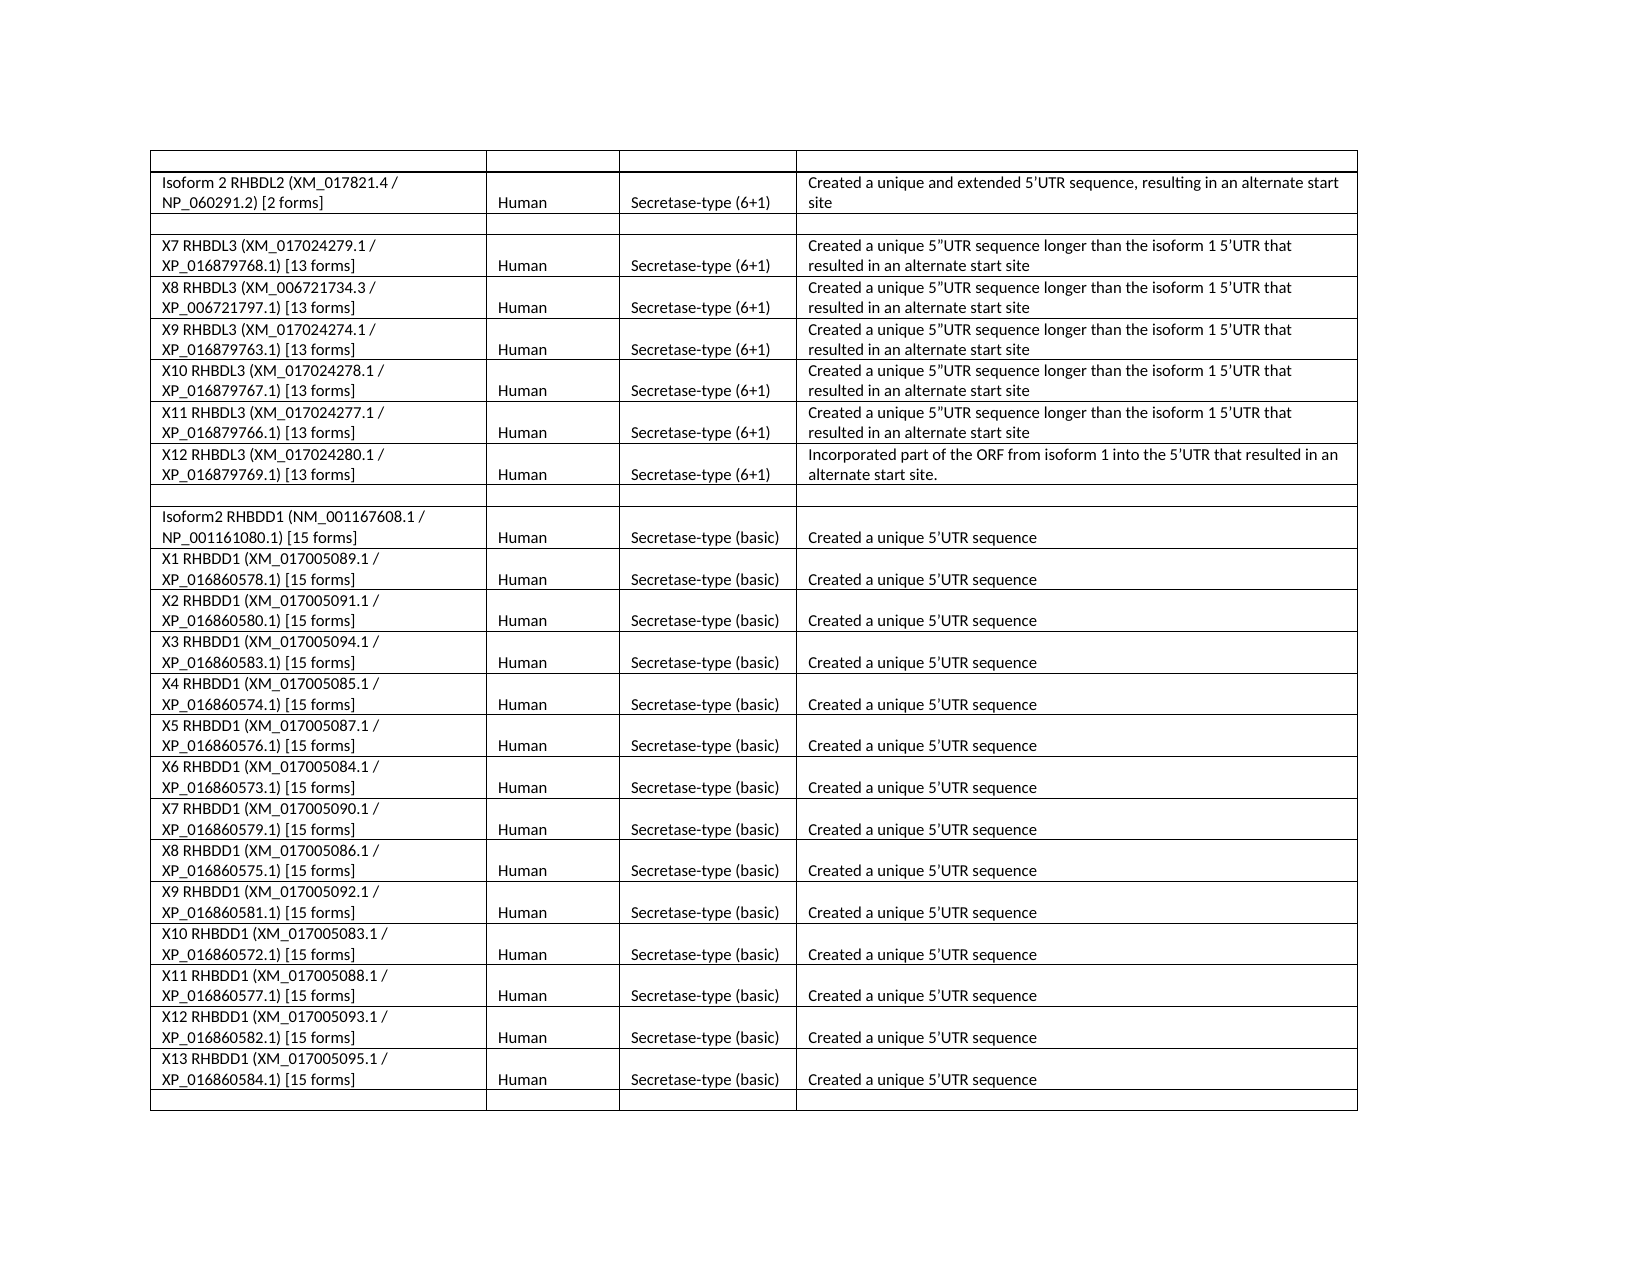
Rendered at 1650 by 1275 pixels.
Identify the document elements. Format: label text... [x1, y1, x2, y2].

table_cell Human [487, 882, 619, 922]
table_cell [487, 151, 619, 171]
table_cell Created a unique 5”UTR sequence longer than the isoform 1 5’UTR that resulted in an alternate start site [797, 402, 1357, 443]
table_cell Created a unique and extended 5’UTR sequence, resulting in an alternate start site [797, 173, 1357, 213]
table_cell Secretase-type (basic) [620, 549, 796, 589]
table_cell Human [487, 549, 619, 589]
table_cell X5 RHBDD1 (XM_017005087.1 / XP_016860576.1) [15 forms] [151, 715, 486, 756]
table_cell X4 RHBDD1 (XM_017005085.1 / XP_016860574.1) [15 forms] [151, 674, 486, 714]
table_cell Human [487, 173, 619, 213]
table_cell [151, 485, 486, 506]
table_cell Isoform 2 RHBDL2 (XM_017821.4 / NP_060291.2) [2 forms] [151, 173, 486, 213]
table_cell Created a unique 5”UTR sequence longer than the isoform 1 5’UTR that resulted in an alternate start site [797, 360, 1357, 401]
table_cell Secretase-type (6+1) [620, 277, 796, 318]
table_cell [620, 151, 796, 171]
table_cell [151, 214, 486, 234]
table_cell Created a unique 5’UTR sequence [797, 924, 1357, 964]
table_cell Human [487, 632, 619, 672]
table_cell [487, 1090, 619, 1110]
table_cell Created a unique 5’UTR sequence [797, 757, 1357, 797]
table_cell Secretase-type (basic) [620, 757, 796, 797]
table_cell X7 RHBDL3 (XM_017024279.1 / XP_016879768.1) [13 forms] [151, 235, 486, 276]
table_cell Created a unique 5’UTR sequence [797, 882, 1357, 922]
table_cell Created a unique 5’UTR sequence [797, 674, 1357, 714]
table_cell Secretase-type (basic) [620, 590, 796, 631]
table_cell Secretase-type (basic) [620, 965, 796, 1006]
table_cell Human [487, 799, 619, 839]
table_cell Created a unique 5’UTR sequence [797, 799, 1357, 839]
table_cell X9 RHBDL3 (XM_017024274.1 / XP_016879763.1) [13 forms] [151, 319, 486, 359]
table_cell Human [487, 1007, 619, 1047]
table_cell [620, 1090, 796, 1110]
table_cell [797, 485, 1357, 506]
table_cell Human [487, 924, 619, 964]
table_cell Created a unique 5”UTR sequence longer than the isoform 1 5’UTR that resulted in an alternate start site [797, 319, 1357, 359]
table_cell [620, 214, 796, 234]
table_cell Human [487, 277, 619, 318]
table_cell X12 RHBDD1 (XM_017005093.1 / XP_016860582.1) [15 forms] [151, 1007, 486, 1047]
table_cell Isoform2 RHBDD1 (NM_001167608.1 / NP_001161080.1) [15 forms] [151, 507, 486, 547]
table_cell Secretase-type (basic) [620, 882, 796, 922]
table_cell X12 RHBDL3 (XM_017024280.1 / XP_016879769.1) [13 forms] [151, 444, 486, 484]
table_cell X9 RHBDD1 (XM_017005092.1 / XP_016860581.1) [15 forms] [151, 882, 486, 922]
table_cell Secretase-type (6+1) [620, 235, 796, 276]
table_cell Human [487, 360, 619, 401]
table_cell Created a unique 5’UTR sequence [797, 590, 1357, 631]
table_cell X1 RHBDD1 (XM_017005089.1 / XP_016860578.1) [15 forms] [151, 549, 486, 589]
table_cell X6 RHBDD1 (XM_017005084.1 / XP_016860573.1) [15 forms] [151, 757, 486, 797]
table_cell Created a unique 5’UTR sequence [797, 632, 1357, 672]
table_cell Human [487, 590, 619, 631]
table_cell X3 RHBDD1 (XM_017005094.1 / XP_016860583.1) [15 forms] [151, 632, 486, 672]
table_cell Human [487, 1049, 619, 1089]
table_cell X8 RHBDD1 (XM_017005086.1 / XP_016860575.1) [15 forms] [151, 840, 486, 881]
table_cell Human [487, 715, 619, 756]
table_cell Secretase-type (basic) [620, 1007, 796, 1047]
table_cell X10 RHBDD1 (XM_017005083.1 / XP_016860572.1) [15 forms] [151, 924, 486, 964]
table_cell [797, 151, 1357, 171]
table_cell Secretase-type (basic) [620, 799, 796, 839]
table_cell [797, 214, 1357, 234]
table_cell Created a unique 5”UTR sequence longer than the isoform 1 5’UTR that resulted in an alternate start site [797, 277, 1357, 318]
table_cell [620, 173, 796, 213]
table_cell [151, 151, 486, 171]
table_cell [620, 485, 796, 506]
table_cell Created a unique 5’UTR sequence [797, 840, 1357, 881]
table_cell Secretase-type (basic) [620, 1049, 796, 1089]
table_cell Human [487, 319, 619, 359]
table_cell Human [487, 965, 619, 1006]
table_cell Created a unique 5’UTR sequence [797, 1049, 1357, 1089]
table_cell Human [487, 402, 619, 443]
table_cell Secretase-type (basic) [620, 924, 796, 964]
table_cell X8 RHBDL3 (XM_006721734.3 / XP_006721797.1) [13 forms] [151, 277, 486, 318]
table_cell Human [487, 444, 619, 484]
table_cell Secretase-type (basic) [620, 507, 796, 547]
table_cell X13 RHBDD1 (XM_017005095.1 / XP_016860584.1) [15 forms] [151, 1049, 486, 1089]
table_cell [151, 1090, 486, 1110]
table_cell Incorporated part of the ORF from isoform 1 into the 5’UTR that resulted in an alternate start site. [797, 444, 1357, 484]
table_cell Created a unique 5”UTR sequence longer than the isoform 1 5’UTR that resulted in an alternate start site [797, 235, 1357, 276]
table_cell [487, 485, 619, 506]
table_cell X2 RHBDD1 (XM_017005091.1 / XP_016860580.1) [15 forms] [151, 590, 486, 631]
table_cell [797, 1090, 1357, 1110]
table_cell Secretase-type (basic) [620, 632, 796, 672]
table_cell Human [487, 674, 619, 714]
table_cell Human [487, 757, 619, 797]
table_cell Secretase-type (basic) [620, 840, 796, 881]
table_cell Created a unique 5’UTR sequence [797, 507, 1357, 547]
table_cell Human [487, 507, 619, 547]
table_cell Created a unique 5’UTR sequence [797, 715, 1357, 756]
table_cell X7 RHBDD1 (XM_017005090.1 / XP_016860579.1) [15 forms] [151, 799, 486, 839]
table_cell Secretase-type (6+1) [620, 444, 796, 484]
table_cell Secretase-type (basic) [620, 674, 796, 714]
table_cell X11 RHBDL3 (XM_017024277.1 / XP_016879766.1) [13 forms] [151, 402, 486, 443]
table_cell Created a unique 5’UTR sequence [797, 965, 1357, 1006]
table_cell X11 RHBDD1 (XM_017005088.1 / XP_016860577.1) [15 forms] [151, 965, 486, 1006]
table_cell Secretase-type (6+1) [620, 402, 796, 443]
table_cell Human [487, 235, 619, 276]
table_cell Secretase-type (6+1) [620, 360, 796, 401]
table_cell Secretase-type (6+1) [620, 319, 796, 359]
table_cell Secretase-type (basic) [620, 715, 796, 756]
table_cell [487, 214, 619, 234]
table_cell Created a unique 5’UTR sequence [797, 549, 1357, 589]
table_cell Created a unique 5’UTR sequence [797, 1007, 1357, 1047]
table_cell X10 RHBDL3 (XM_017024278.1 / XP_016879767.1) [13 forms] [151, 360, 486, 401]
table_cell Human [487, 840, 619, 881]
